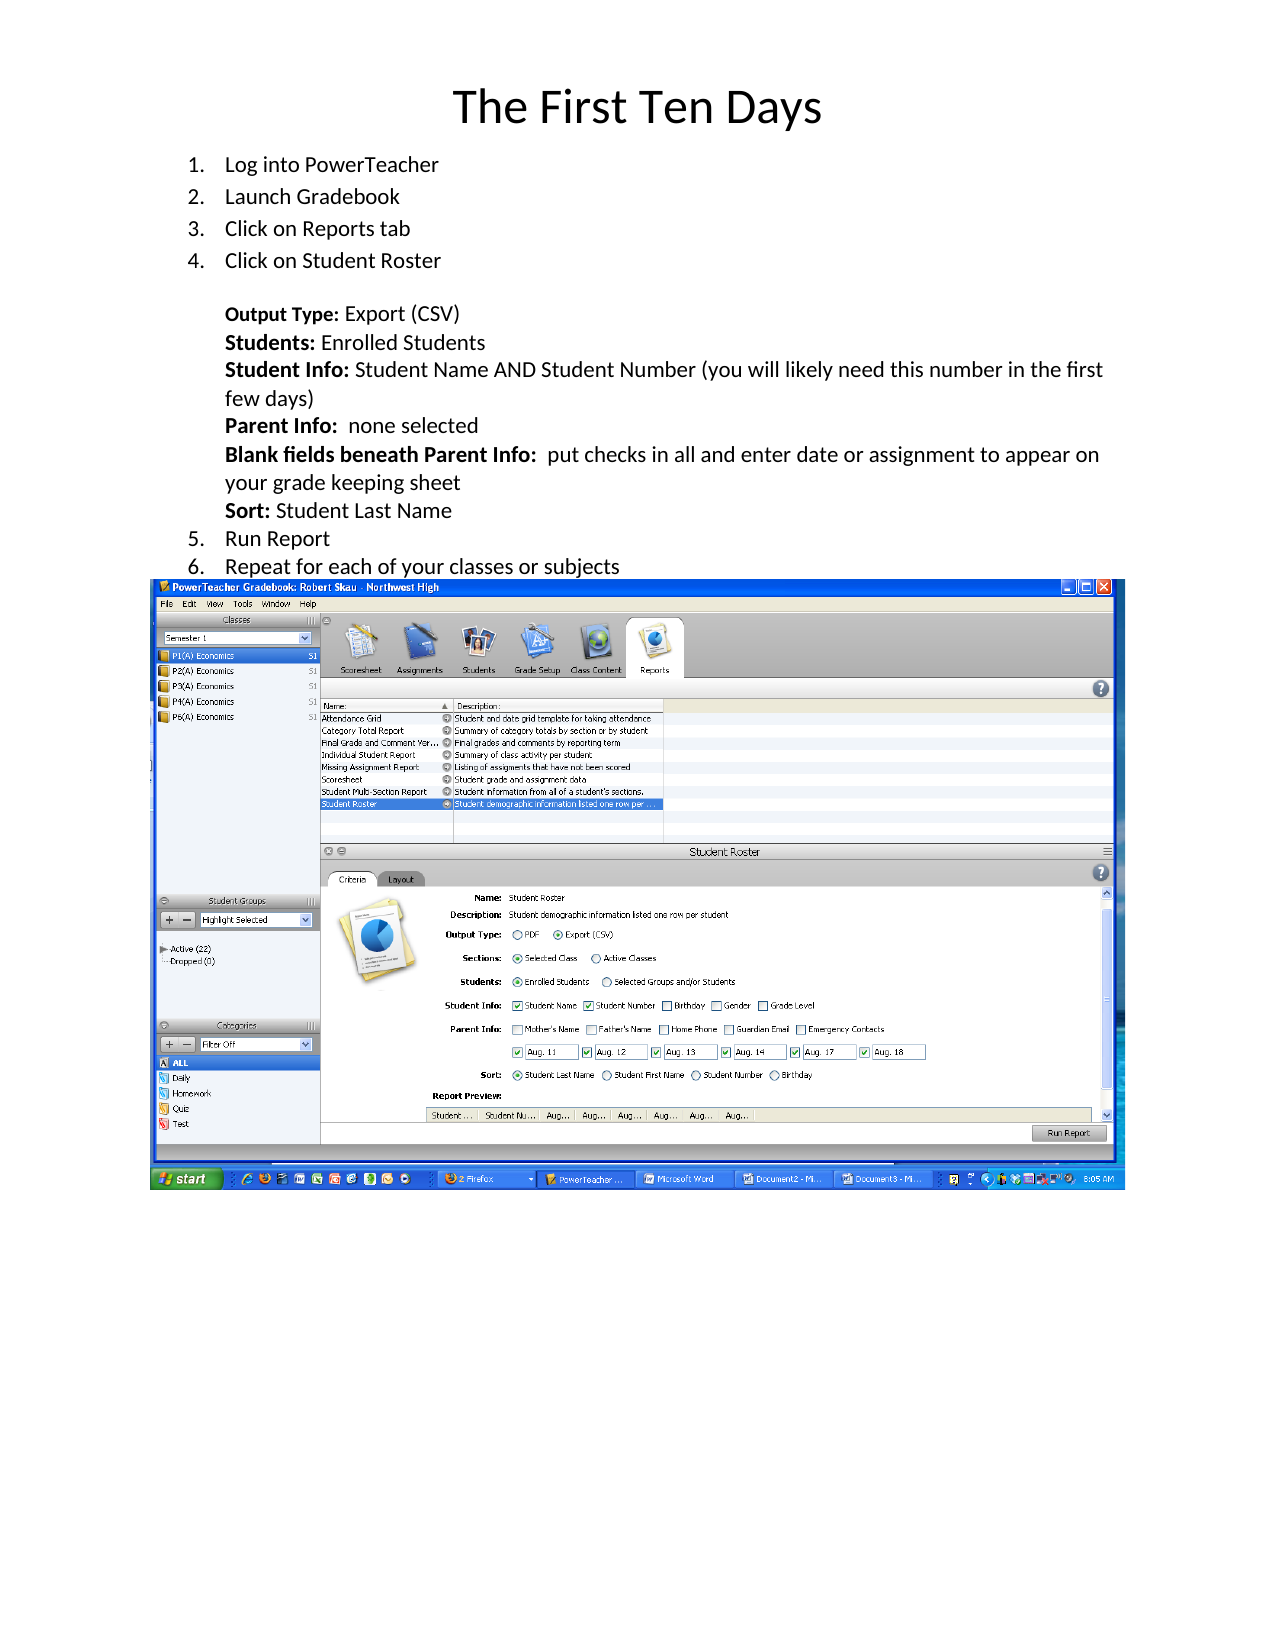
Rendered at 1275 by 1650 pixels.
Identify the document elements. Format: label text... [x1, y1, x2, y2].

list Click on Student Roster [187, 247, 1125, 274]
list Click on Reports tab [187, 214, 1125, 242]
list Repeat for each of your classes or subjects [187, 552, 1125, 579]
list Launch Gradebook [187, 182, 1125, 210]
list Log into PowerTeacher [187, 150, 1125, 178]
text Output Type: Export (CSV) [225, 299, 1125, 328]
text Blank fields beneath Parent Info: put checks in all and enter date or assignment to appear on your grade keeping sheet [225, 440, 1125, 496]
text Student Info: Student Name AND Student Number (you will likely need this number in the first few days) [225, 356, 1125, 412]
text Sort: Student Last Name [225, 496, 1125, 524]
list Run Report [187, 524, 1125, 552]
text Students: Enrolled Students [225, 328, 1125, 356]
text Parent Info: none selected [225, 412, 1125, 440]
picture [150, 579, 1125, 1190]
